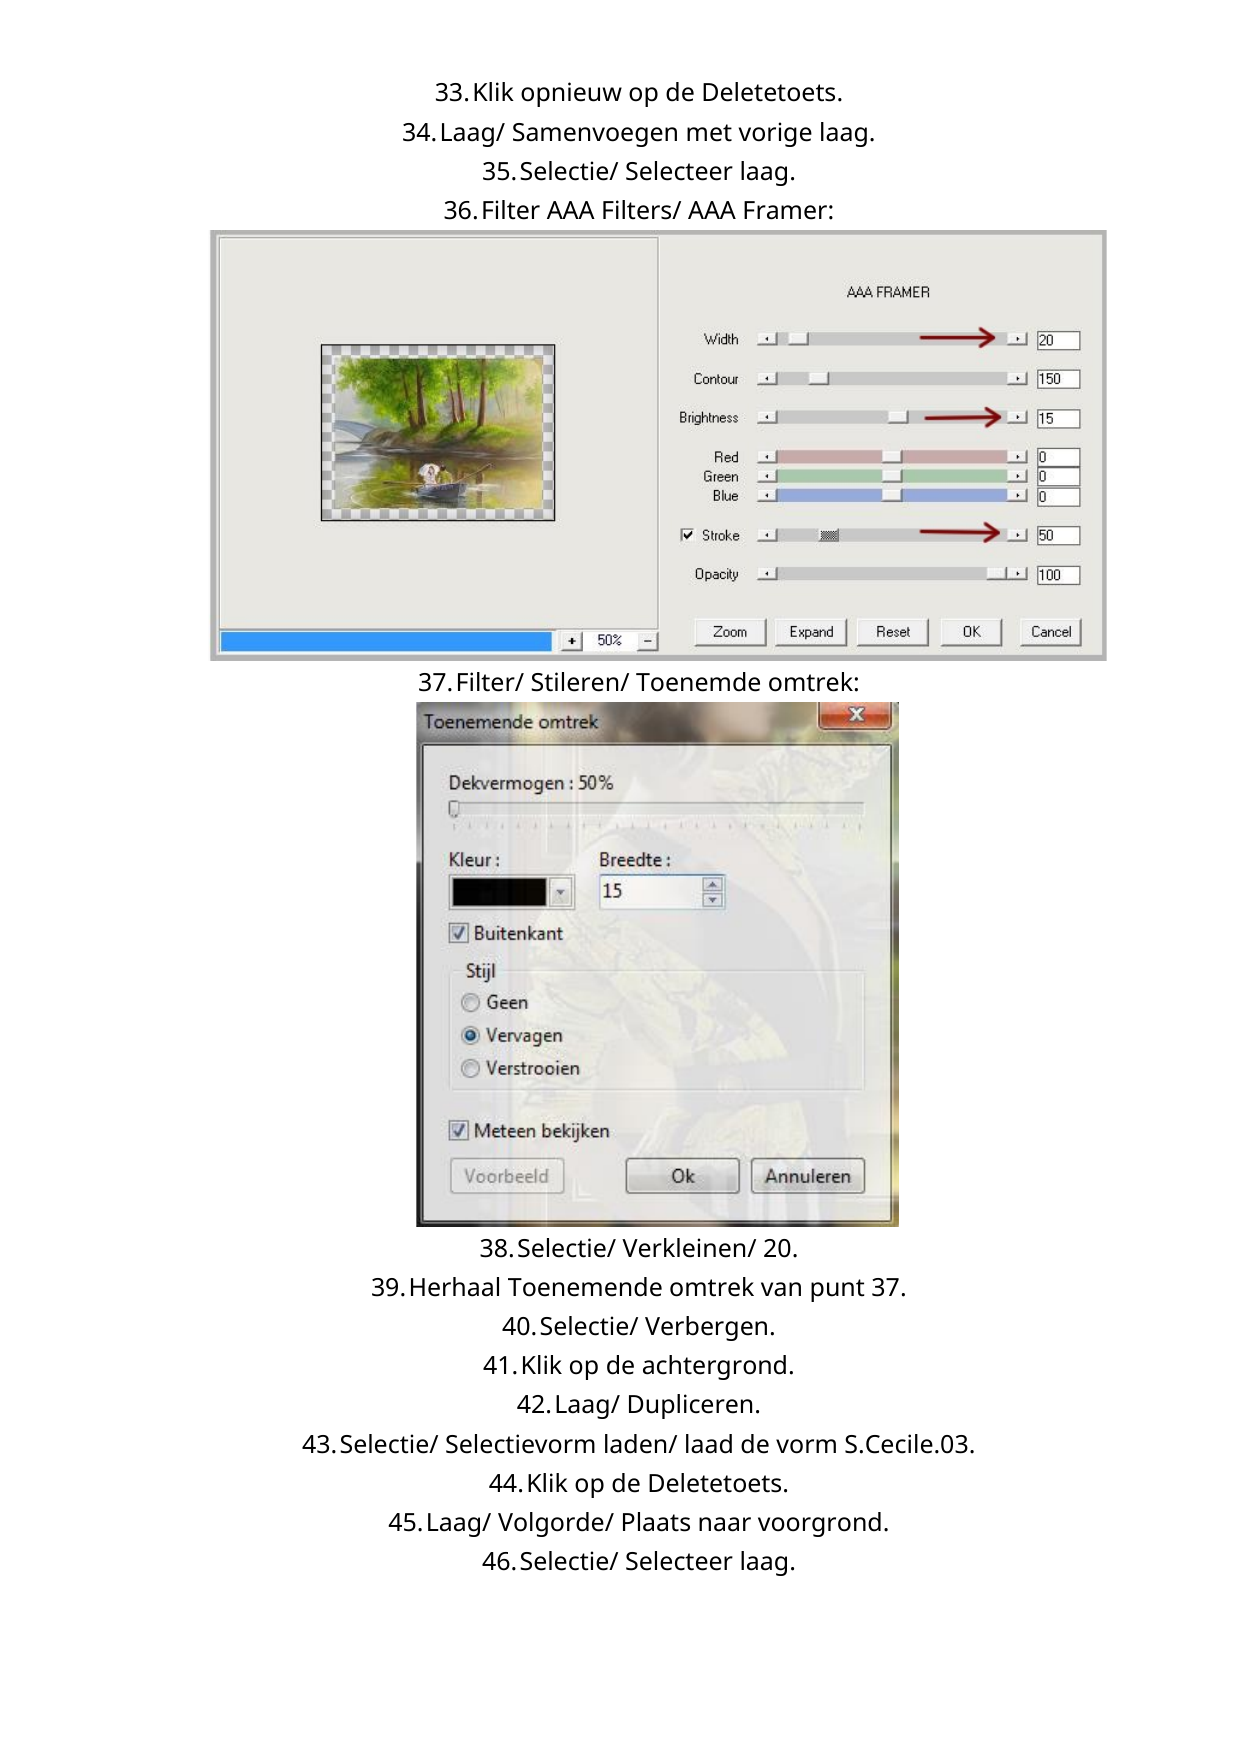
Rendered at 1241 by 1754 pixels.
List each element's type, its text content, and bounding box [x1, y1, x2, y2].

list Laag/ Samenvoegen met vorige laag. [112, 114, 1165, 148]
list Selectie/ Verkleinen/ 20. [112, 1231, 1165, 1264]
list Klik op de Deletetoets. [112, 1466, 1165, 1499]
list Laag/ Dupliceren. [112, 1387, 1165, 1421]
list Selectie/ Selectievorm laden/ laad de vorm S.Cecile.03. [112, 1426, 1165, 1460]
list Klik op de achtergrond. [112, 1348, 1165, 1382]
list Klik opnieuw op de Deletetoets. [112, 75, 1165, 109]
list Laag/ Volgorde/ Plaats naar voorgrond. [112, 1505, 1165, 1539]
list Selectie/ Selecteer laag. [112, 153, 1165, 187]
picture [416, 702, 899, 1227]
picture [208, 230, 1107, 661]
list Herhaal Toenemende omtrek van punt 37. [112, 1270, 1165, 1304]
list Selectie/ Verbergen. [112, 1309, 1165, 1343]
list Selectie/ Selecteer laag. [112, 1544, 1165, 1578]
